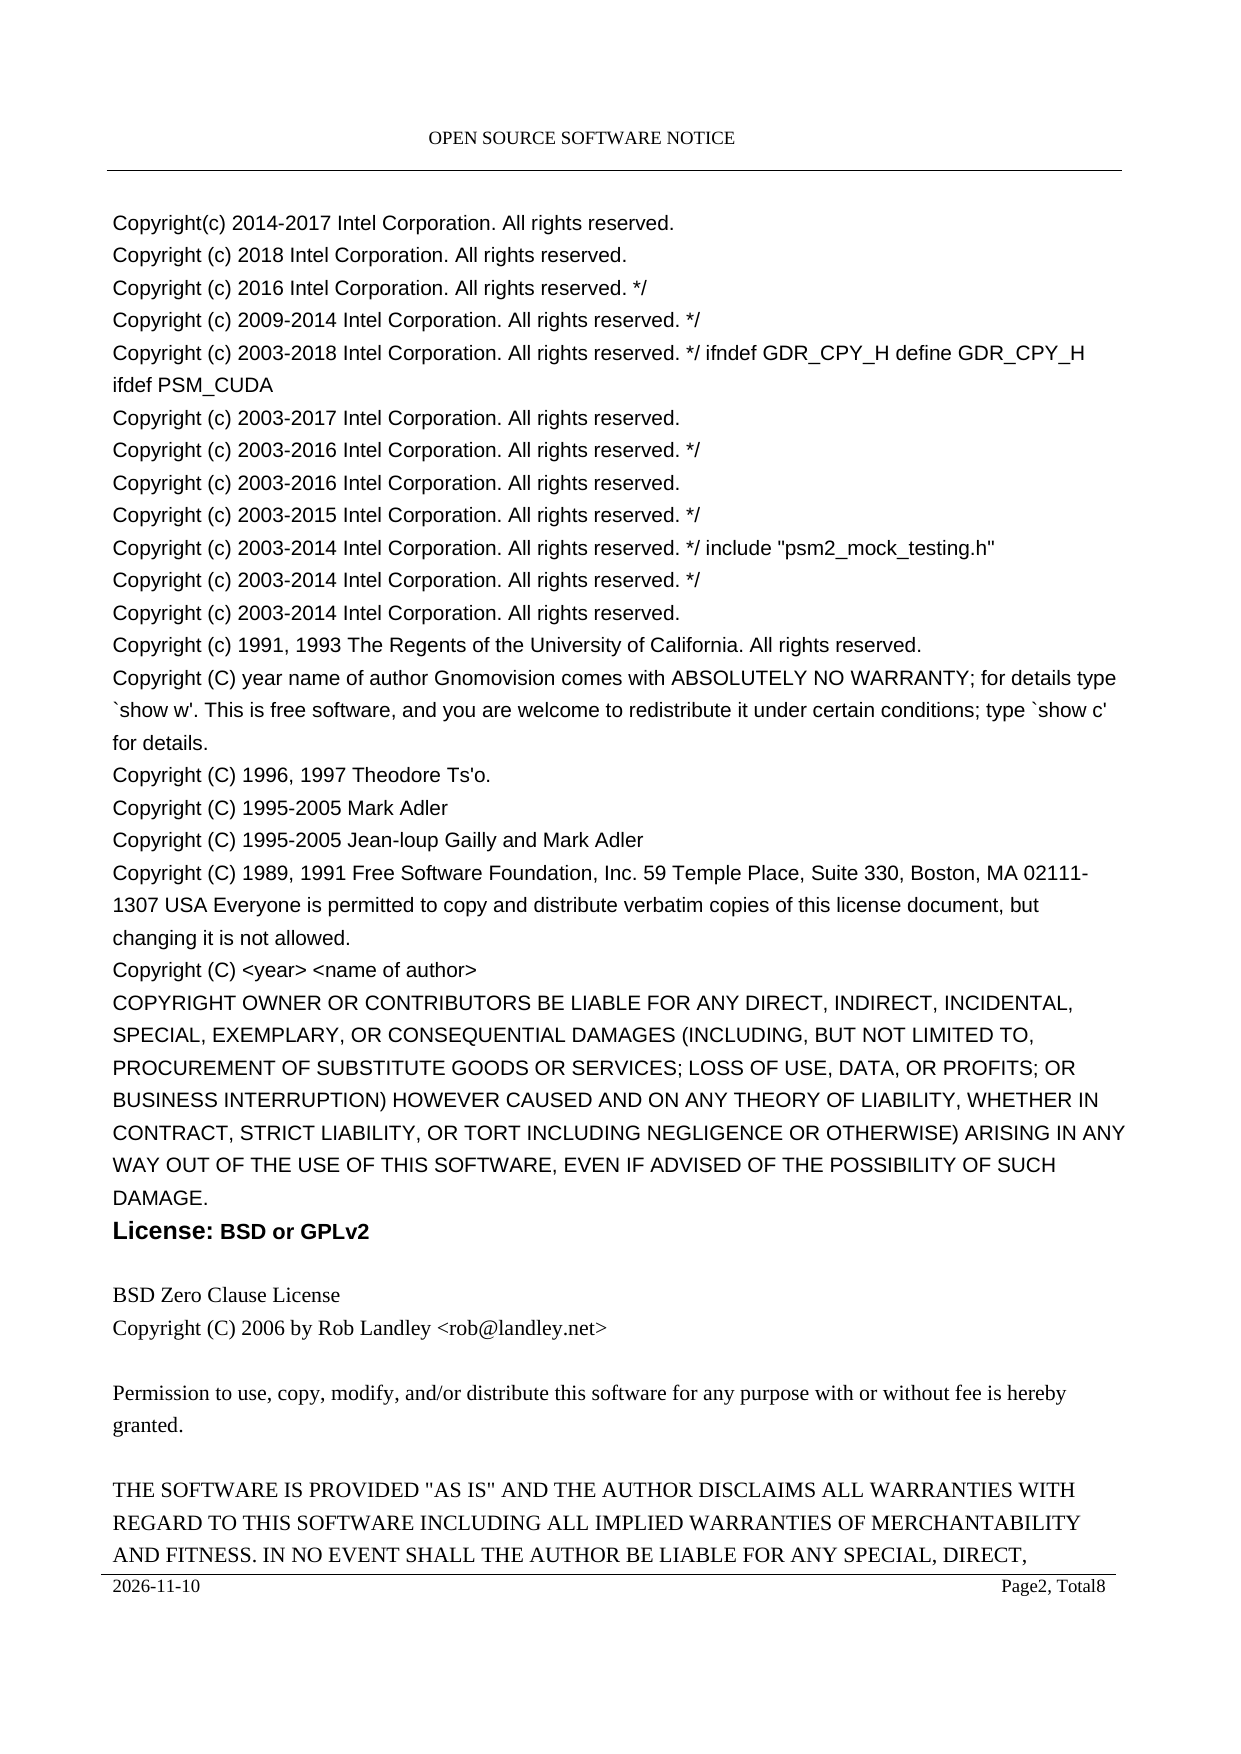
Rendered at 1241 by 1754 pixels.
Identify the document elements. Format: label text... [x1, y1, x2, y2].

text Copyright (c) 2003-2014 Intel Corporation. All rights reserved. */ [112, 564, 1128, 596]
text Copyright (c) 2003-2014 Intel Corporation. All rights reserved. */ include "psm2_mock_testing.h" [112, 531, 1128, 564]
text Copyright (c) 2016 Intel Corporation. All rights reserved. */ [112, 271, 1128, 304]
text Copyright (c) 2003-2018 Intel Corporation. All rights reserved. */ ifndef GDR_CPY_H define GDR_CPY_H ifdef PSM_CUDA [112, 336, 1128, 401]
text Copyright (c) 2018 Intel Corporation. All rights reserved. [112, 239, 1128, 271]
text Copyright (c) 2003-2016 Intel Corporation. All rights reserved. [112, 466, 1128, 499]
text COPYRIGHT OWNER OR CONTRIBUTORS BE LIABLE FOR ANY DIRECT, INDIRECT, INCIDENTAL, SPECIAL, EXEMPLARY, OR CONSEQUENTIAL DAMAGES (INCLUDING, BUT NOT LIMITED TO, PROCUREMENT OF SUBSTITUTE GOODS OR SERVICES; LOSS OF USE, DATA, OR PROFITS; OR BUSINESS INTERRUPTION) HOWEVER CAUSED AND ON ANY THEORY OF LIABILITY, WHETHER IN CONTRACT, STRICT LIABILITY, OR TORT INCLUDING NEGLIGENCE OR OTHERWISE) ARISING IN ANY WAY OUT OF THE USE OF THIS SOFTWARE, EVEN IF ADVISED OF THE POSSIBILITY OF SUCH DAMAGE. [112, 986, 1128, 1214]
text Copyright (C) 1995-2005 Mark Adler [112, 791, 1128, 824]
text Copyright (C) year name of author Gnomovision comes with ABSOLUTELY NO WARRANTY; for details type `show w'. This is free software, and you are welcome to redistribute it under certain conditions; type `show c' for details. [112, 661, 1128, 759]
text Copyright(c) 2014-2017 Intel Corporation. All rights reserved. [112, 206, 1128, 239]
text Copyright (C) 1996, 1997 Theodore Ts'o. [112, 759, 1128, 791]
text Copyright (c) 2003-2015 Intel Corporation. All rights reserved. */ [112, 499, 1128, 531]
text Copyright (c) 2009-2014 Intel Corporation. All rights reserved. */ [112, 304, 1128, 336]
text Copyright (c) 1991, 1993 The Regents of the University of California. All rights reserved. [112, 629, 1128, 661]
text Copyright (c) 2003-2016 Intel Corporation. All rights reserved. */ [112, 434, 1128, 466]
text Copyright (C) 1989, 1991 Free Software Foundation, Inc. 59 Temple Place, Suite 330, Boston, MA 02111-1307 USA Everyone is permitted to copy and distribute verbatim copies of this license document, but changing it is not allowed. [112, 856, 1128, 954]
text Copyright (c) 2003-2017 Intel Corporation. All rights reserved. [112, 401, 1128, 434]
text Copyright (C) <year> <name of author> [112, 954, 1128, 986]
text Copyright (c) 2003-2014 Intel Corporation. All rights reserved. [112, 596, 1128, 629]
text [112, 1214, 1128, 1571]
text Copyright (C) 1995-2005 Jean-loup Gailly and Mark Adler [112, 824, 1128, 856]
